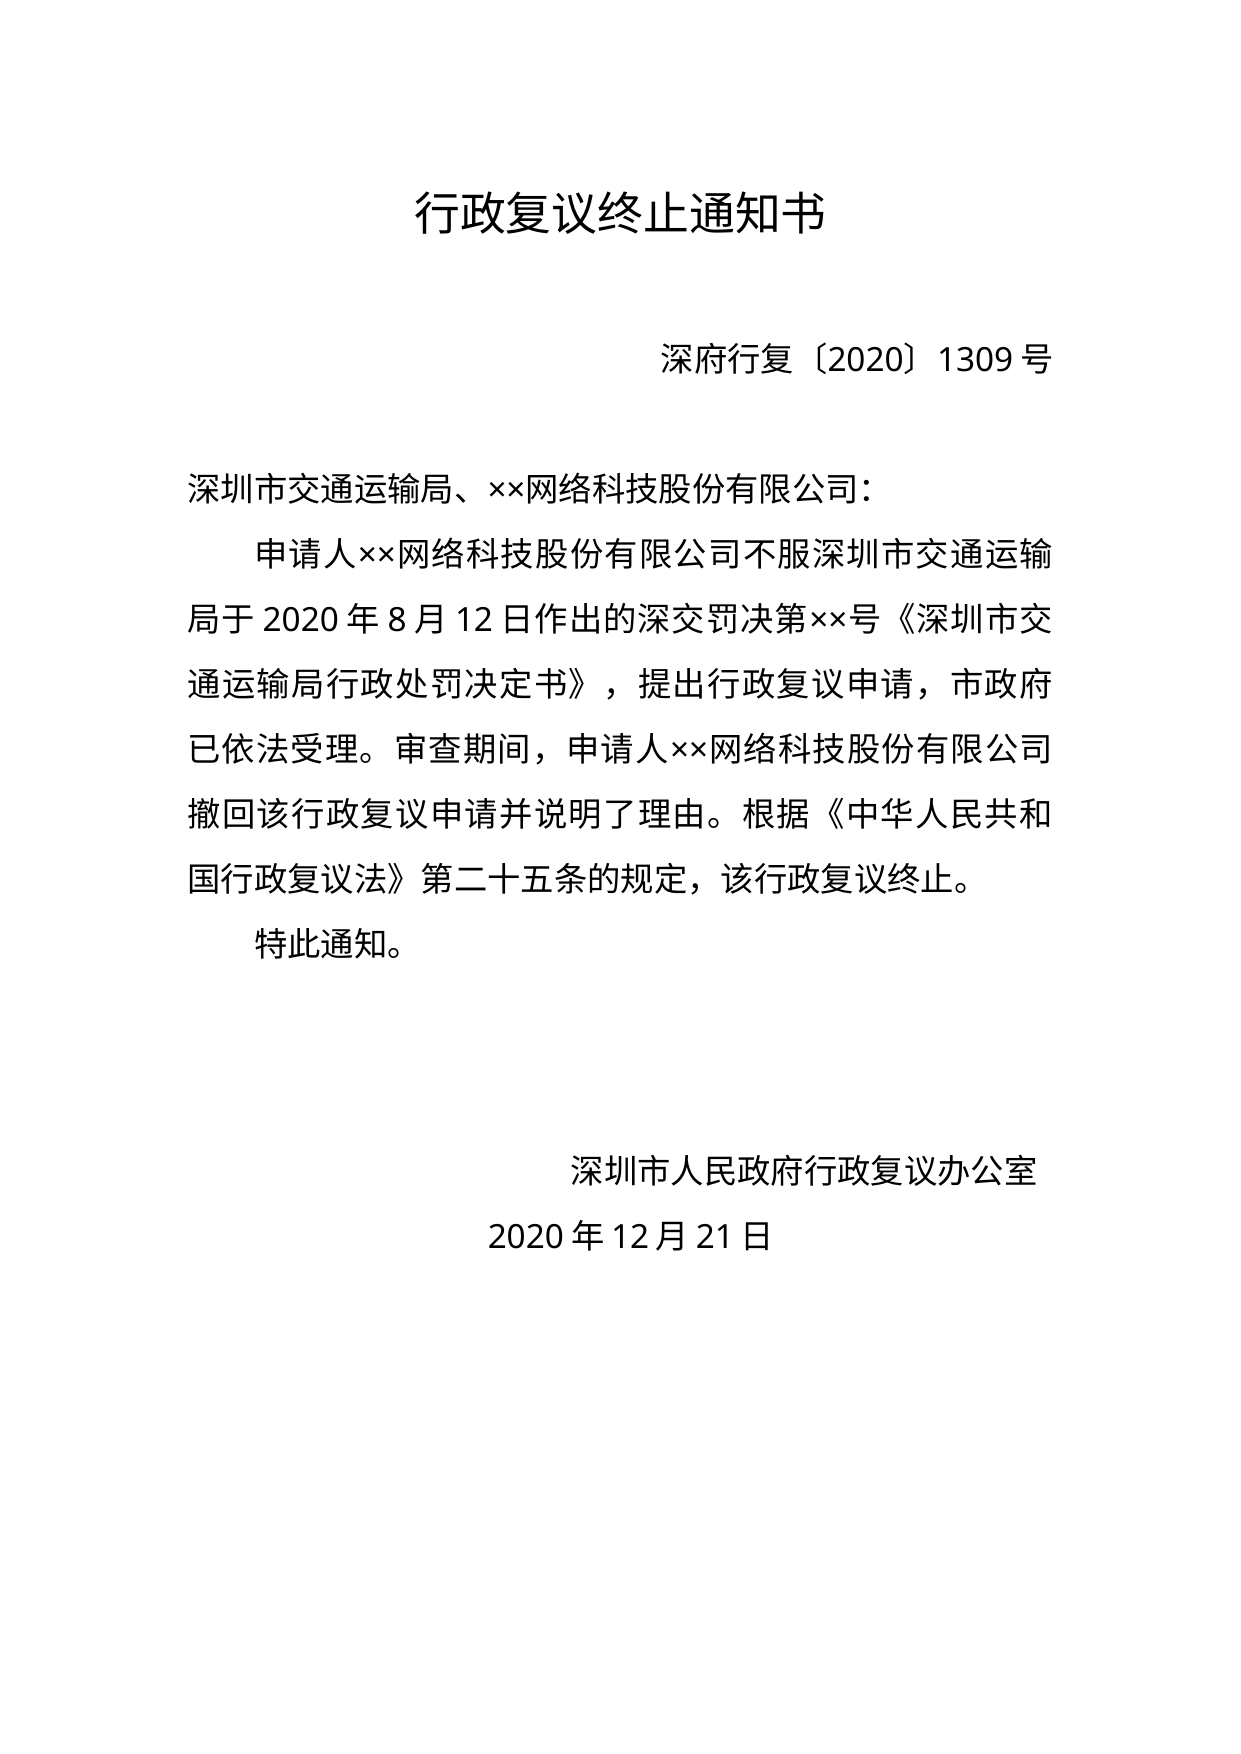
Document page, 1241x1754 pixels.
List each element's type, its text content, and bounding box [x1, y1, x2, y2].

text 申请人××网络科技股份有限公司不服深圳市交通运输局于2020年8月12日作出的深交罚决第××号《深圳市交通运输局行政处罚决定书》，提出行政复议申请，市政府已依法受理。审查期间，申请人××网络科技股份有限公司撤回该行政复议申请并说明了理由。根据《中华人民共和国行政复议法》第二十五条的规定，该行政复议终止。 [187, 519, 1053, 909]
text 深府行复〔2020〕1309号 [187, 324, 1053, 389]
text 行政复议终止通知书 [187, 162, 1053, 259]
text 2020年12月21日 [187, 1202, 1053, 1267]
text 深圳市交通运输局、××网络科技股份有限公司： [187, 454, 1053, 519]
text 深圳市人民政府行政复议办公室 [187, 1137, 1053, 1202]
text 特此通知。 [187, 909, 1053, 974]
